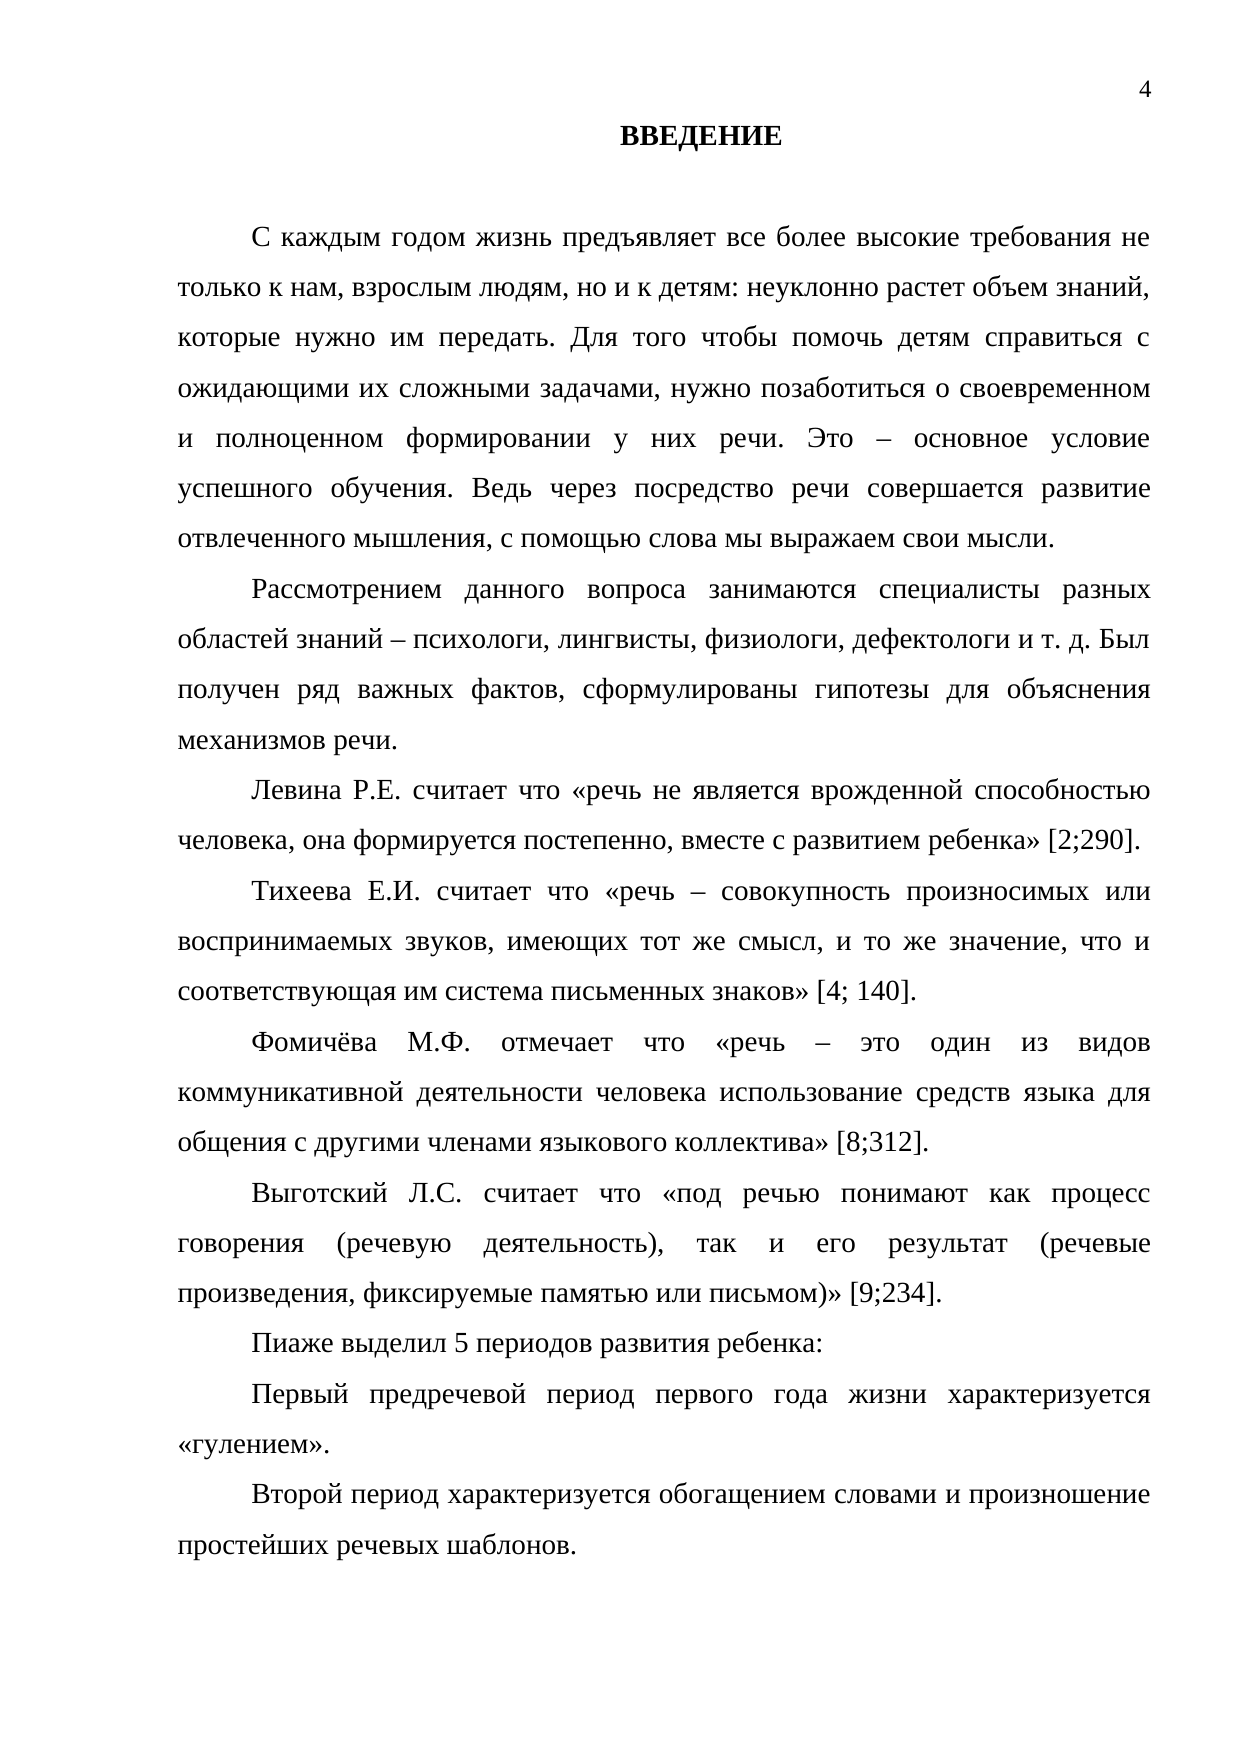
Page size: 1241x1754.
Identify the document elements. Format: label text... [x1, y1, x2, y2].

text Тихеева Е.И. считает что «речь – совокупность произносимых или воспринимаемых звуков, имеющих тот же смысл, и то же значение, что и соответствующая им система письменных знаков» [4; 140]. [177, 873, 1152, 1007]
text Рассмотрением данного вопроса занимаются специалисты разных областей знаний – психологи, лингвисты, физиологи, дефектологи и т. д. Был получен ряд важных фактов, сформулированы гипотезы для объяснения механизмов речи. [177, 571, 1152, 755]
text Выготский Л.С. считает что «под речью понимают как процесс говорения (речевую деятельность), так и его результат (речевые произведения, фиксируемые памятью или письмом)» [9;234]. [177, 1175, 1152, 1309]
text Фомичёва М.Ф. отмечает что «речь – это один из видов коммуникативной деятельности человека использование средств языка для общения с другими членами языкового коллектива» [8;312]. [177, 1024, 1152, 1158]
subtitle Введение [177, 118, 1152, 152]
text Левина Р.Е. считает что «речь не является врожденной способностью человека, она формируется постепенно, вместе с развитием ребенка» [2;290]. [177, 772, 1152, 856]
text Первый предречевой период первого года жизни характеризуется «гулением». [177, 1376, 1152, 1460]
text Второй период характеризуется обогащением словами и произношение простейших речевых шаблонов. [177, 1477, 1152, 1560]
text С каждым годом жизнь предъявляет все более высокие требования не только к нам, взрослым людям, но и к детям: неуклонно растет объем знаний, которые нужно им передать. Для того чтобы помочь детям справиться с ожидающими их сложными задачами, нужно позаботиться о своевременном и полноценном формировании у них речи. Это – основное условие успешного обучения. Ведь через посредство речи совершается развитие отвлеченного мышления, с помощью слова мы выражаем свои мысли. [177, 219, 1152, 554]
text Пиаже выделил 5 периодов развития ребенка: [177, 1326, 1152, 1359]
